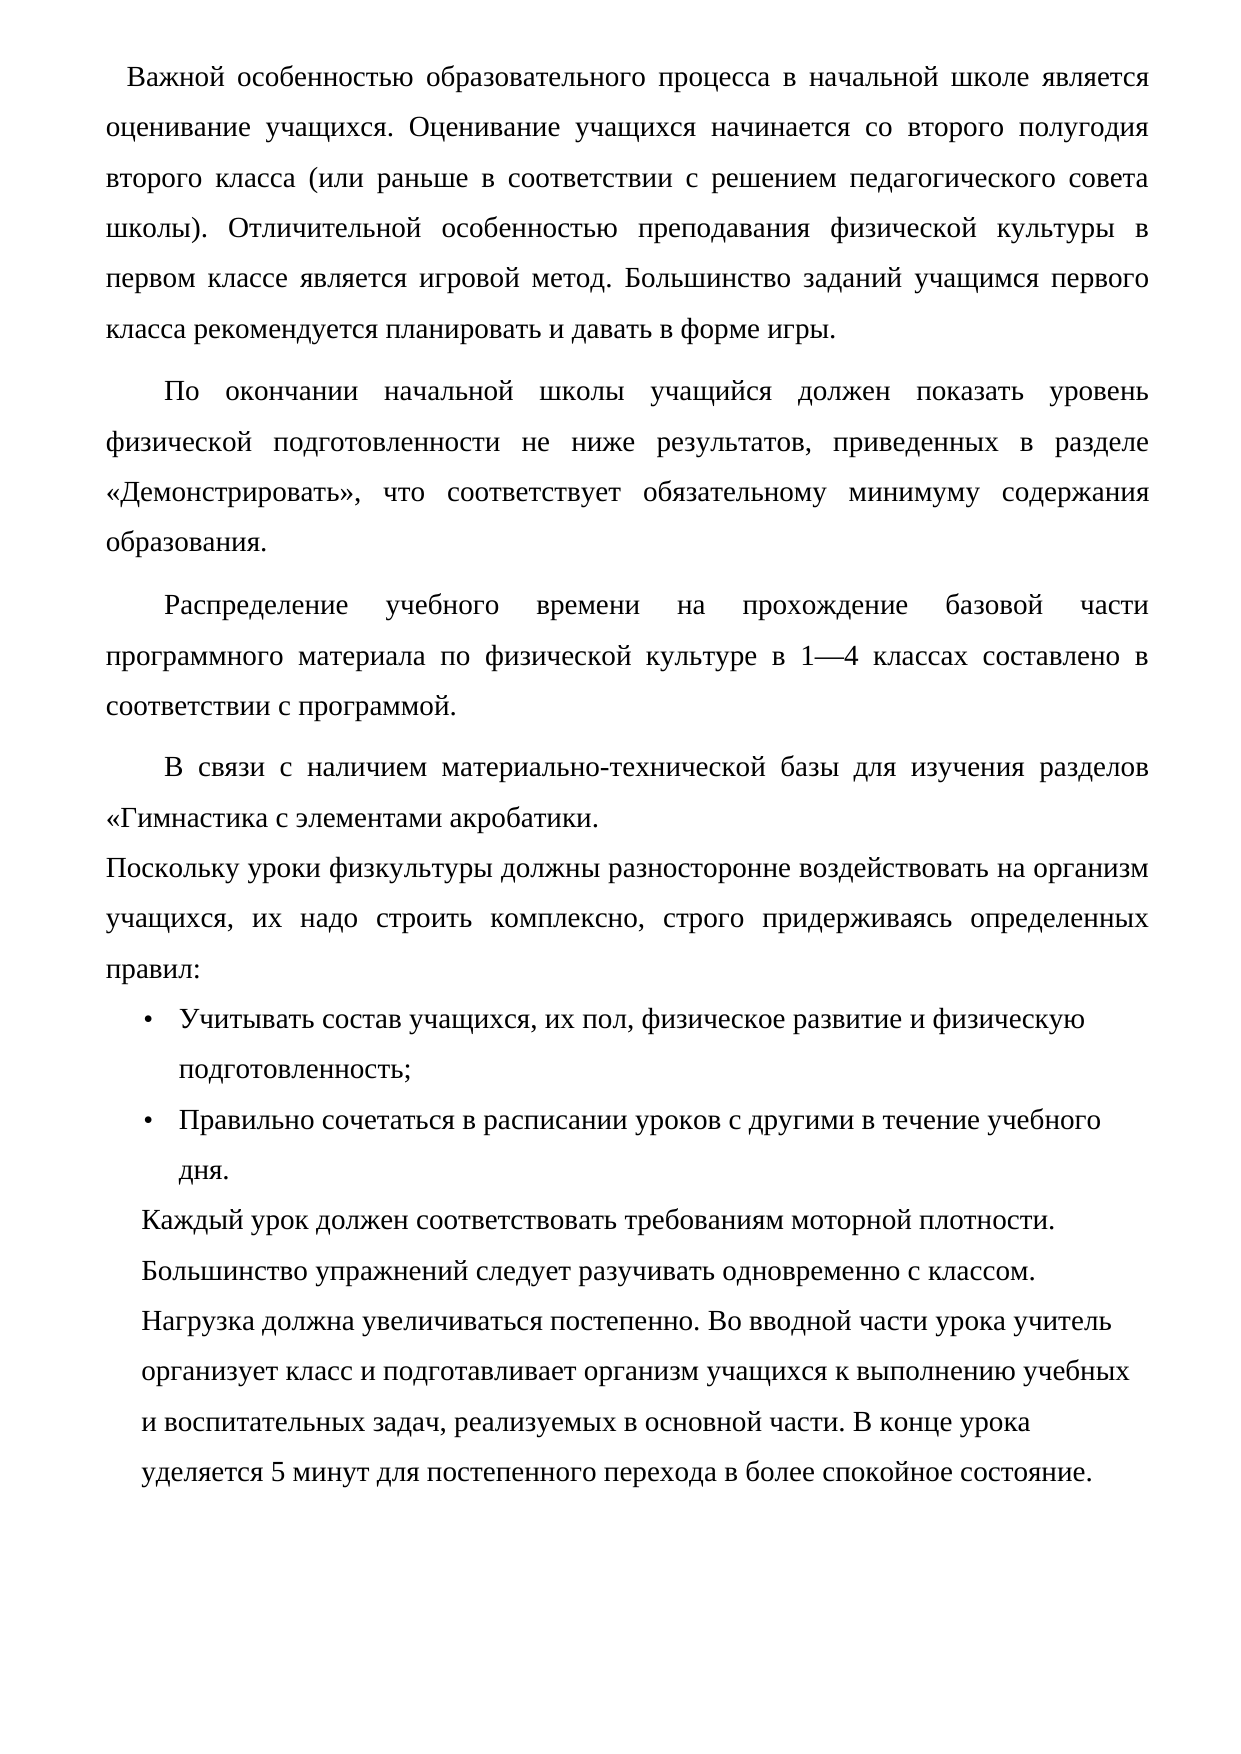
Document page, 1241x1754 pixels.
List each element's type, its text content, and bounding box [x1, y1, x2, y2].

text Распределение учебного времени на прохождение базовой части программного материала по физической культуре в 1—4 классах составлено в соответствии с программой. [106, 587, 1150, 721]
text Важной особенностью образовательного процесса в начальной школе является оценивание учащихся. Оценивание учащихся начинается со второго полугодия второго класса (или раньше в соответствии с решением педагогического совета школы). Отличительной особенностью преподавания физической культуры в первом классе является игровой метод. Большинство заданий учащимся первого класса рекомендуется планировать и давать в форме игры. [106, 59, 1150, 344]
text По окончании начальной школы учащийся должен показать уровень физической подготовленности не ниже результатов, приведенных в разделе «Демонстрировать», что соответствует обязательному минимуму содержания образования. [106, 373, 1150, 558]
list Правильно сочетаться в расписании уроков с другими в течение учебного дня. [143, 1102, 1150, 1186]
text Поскольку уроки физкультуры должны разносторонне воздействовать на организм учащихся, их надо строить комплексно, строго придерживаясь определенных правил: [106, 850, 1150, 984]
text В связи с наличием материально-технической базы для изучения разделов «Гимнастика с элементами акробатики. [106, 749, 1150, 833]
list Учитывать состав учащихся, их пол, физическое развитие и физическую подготовленность; [143, 1001, 1150, 1085]
text Каждый урок должен соответствовать требованиям моторной плотности. Большинство упражнений следует разучивать одновременно с классом. Нагрузка должна увеличиваться постепенно. Во вводной части урока учитель организует класс и подготавливает организм учащихся к выполнению учебных и воспитательных задач, реализуемых в основной части. В конце урока уделяется 5 минут для постепенного перехода в более спокойное состояние. [141, 1202, 1135, 1487]
